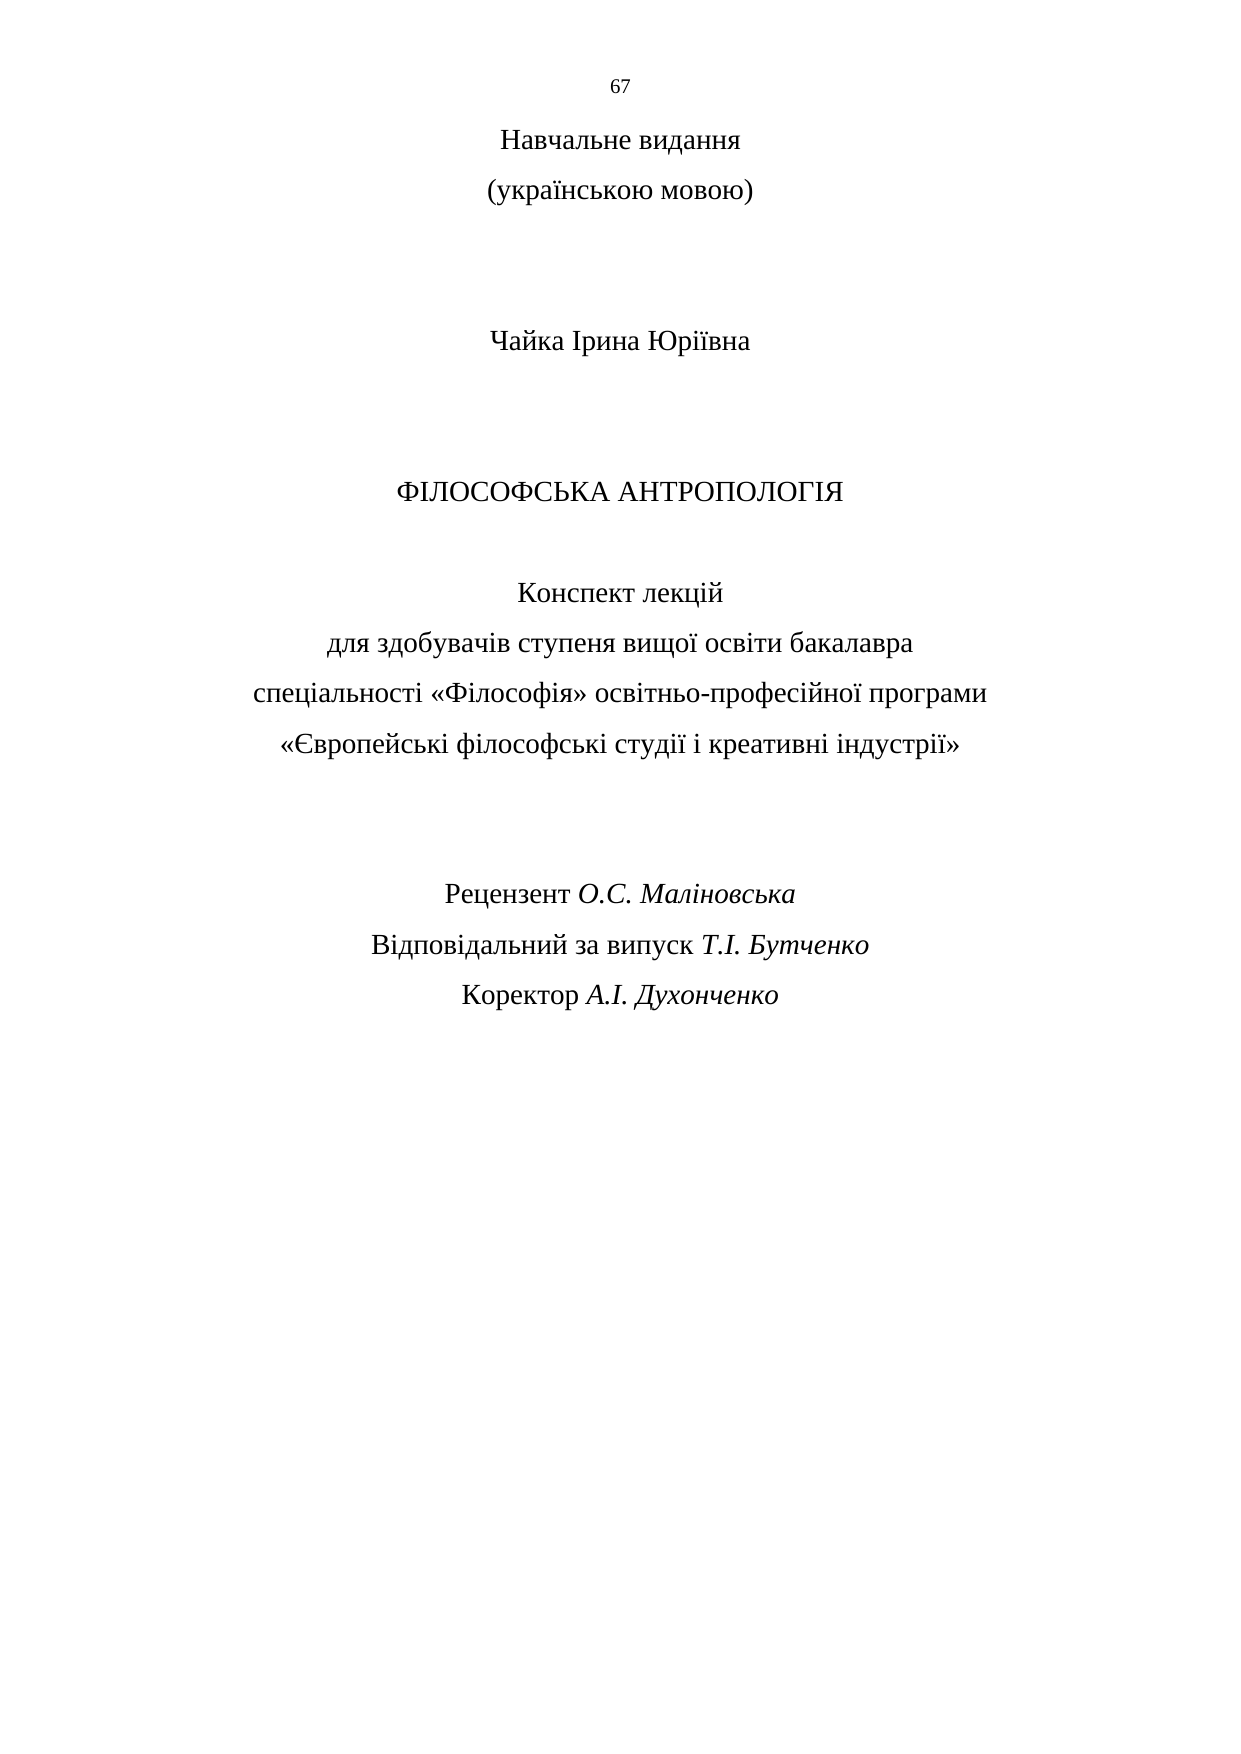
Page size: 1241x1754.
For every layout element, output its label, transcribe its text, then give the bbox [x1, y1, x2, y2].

text Рецензент О.С. Маліновська [118, 877, 1122, 910]
text (українською мовою) [118, 172, 1122, 206]
text для здобувачів ступеня вищої освіти бакалавра [118, 625, 1122, 659]
text «Європейські філософські студії і креативні індустрії» [118, 726, 1122, 759]
text Філософська антропологія [118, 474, 1122, 508]
text Коректор А.І. Духонченко [118, 977, 1122, 1011]
text Чайка Ірина Юріївна [118, 323, 1122, 357]
text Відповідальний за випуск Т.І. Бутченко [118, 927, 1122, 961]
text Навчальне видання [118, 122, 1122, 156]
text спеціальності «Філософія» освітньо-професійної програми [118, 675, 1122, 709]
text Конспект лекцій [118, 575, 1122, 608]
